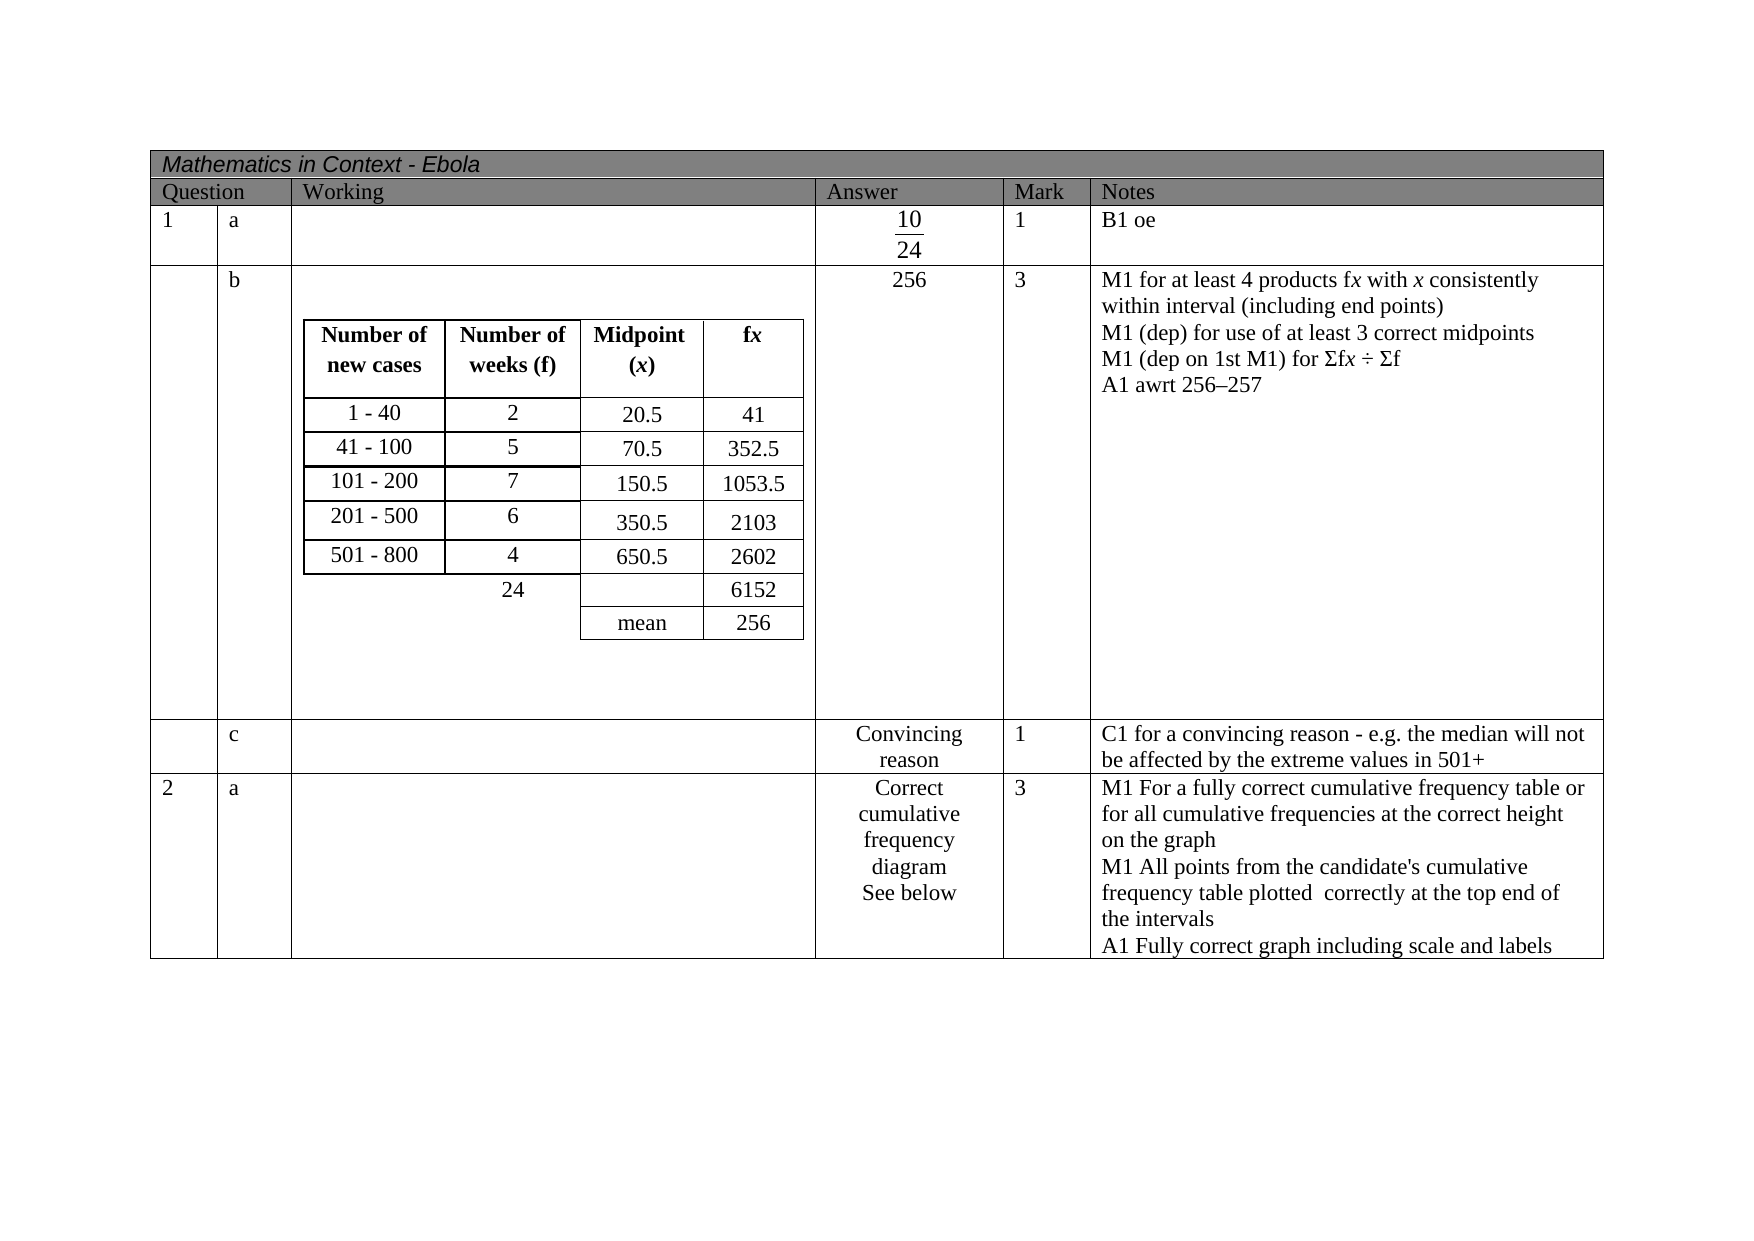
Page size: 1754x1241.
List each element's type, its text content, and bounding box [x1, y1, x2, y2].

table_cell Question [151, 179, 291, 205]
table_cell 1 [1004, 720, 1090, 773]
table_cell C1 for a convincing reason - e.g. the median will not be affected by the extreme values in 501+ [1091, 720, 1603, 773]
table_cell 256 [816, 266, 1003, 719]
table_cell Notes [1091, 179, 1603, 205]
table_cell B1 oe [1091, 206, 1603, 265]
table_cell M1 for at least 4 products fx with x consistently within interval (including end points) M1 (dep) for use of at least 3 correct midpoints M1 (dep on 1st M1) for Σfx ÷ Σf A1 awrt 256–257 [1091, 266, 1603, 719]
table_cell Convincing reason [816, 720, 1003, 773]
table_cell [292, 266, 815, 719]
table_cell a [218, 206, 291, 265]
table_cell Mark [1004, 179, 1090, 205]
table_cell Answer [816, 179, 1003, 205]
table_cell [816, 206, 1003, 265]
table_cell M1 For a fully correct cumulative frequency table or for all cumulative frequencies at the correct height on the graph M1 All points from the candidate's cumulative frequency table plotted correctly at the top end of the intervals A1 Fully correct graph including scale and labels [1091, 774, 1603, 958]
table_cell [292, 720, 815, 773]
table_cell Correct cumulative frequency diagram See below [816, 774, 1003, 958]
table_cell 2 [151, 774, 217, 958]
table_cell 1 [151, 206, 217, 265]
table_cell b [218, 266, 291, 719]
table_cell 3 [1004, 774, 1090, 958]
table_cell c [218, 720, 291, 773]
table_cell a [218, 774, 291, 958]
table_cell 3 [1004, 266, 1090, 719]
table_cell [292, 206, 815, 265]
table_header Mathematics in Context - Ebola [151, 151, 1603, 177]
table_cell [151, 266, 217, 719]
table_cell [151, 720, 217, 773]
table_cell [292, 774, 815, 958]
table_cell 1 [1004, 206, 1090, 265]
table_cell Working [292, 179, 815, 205]
